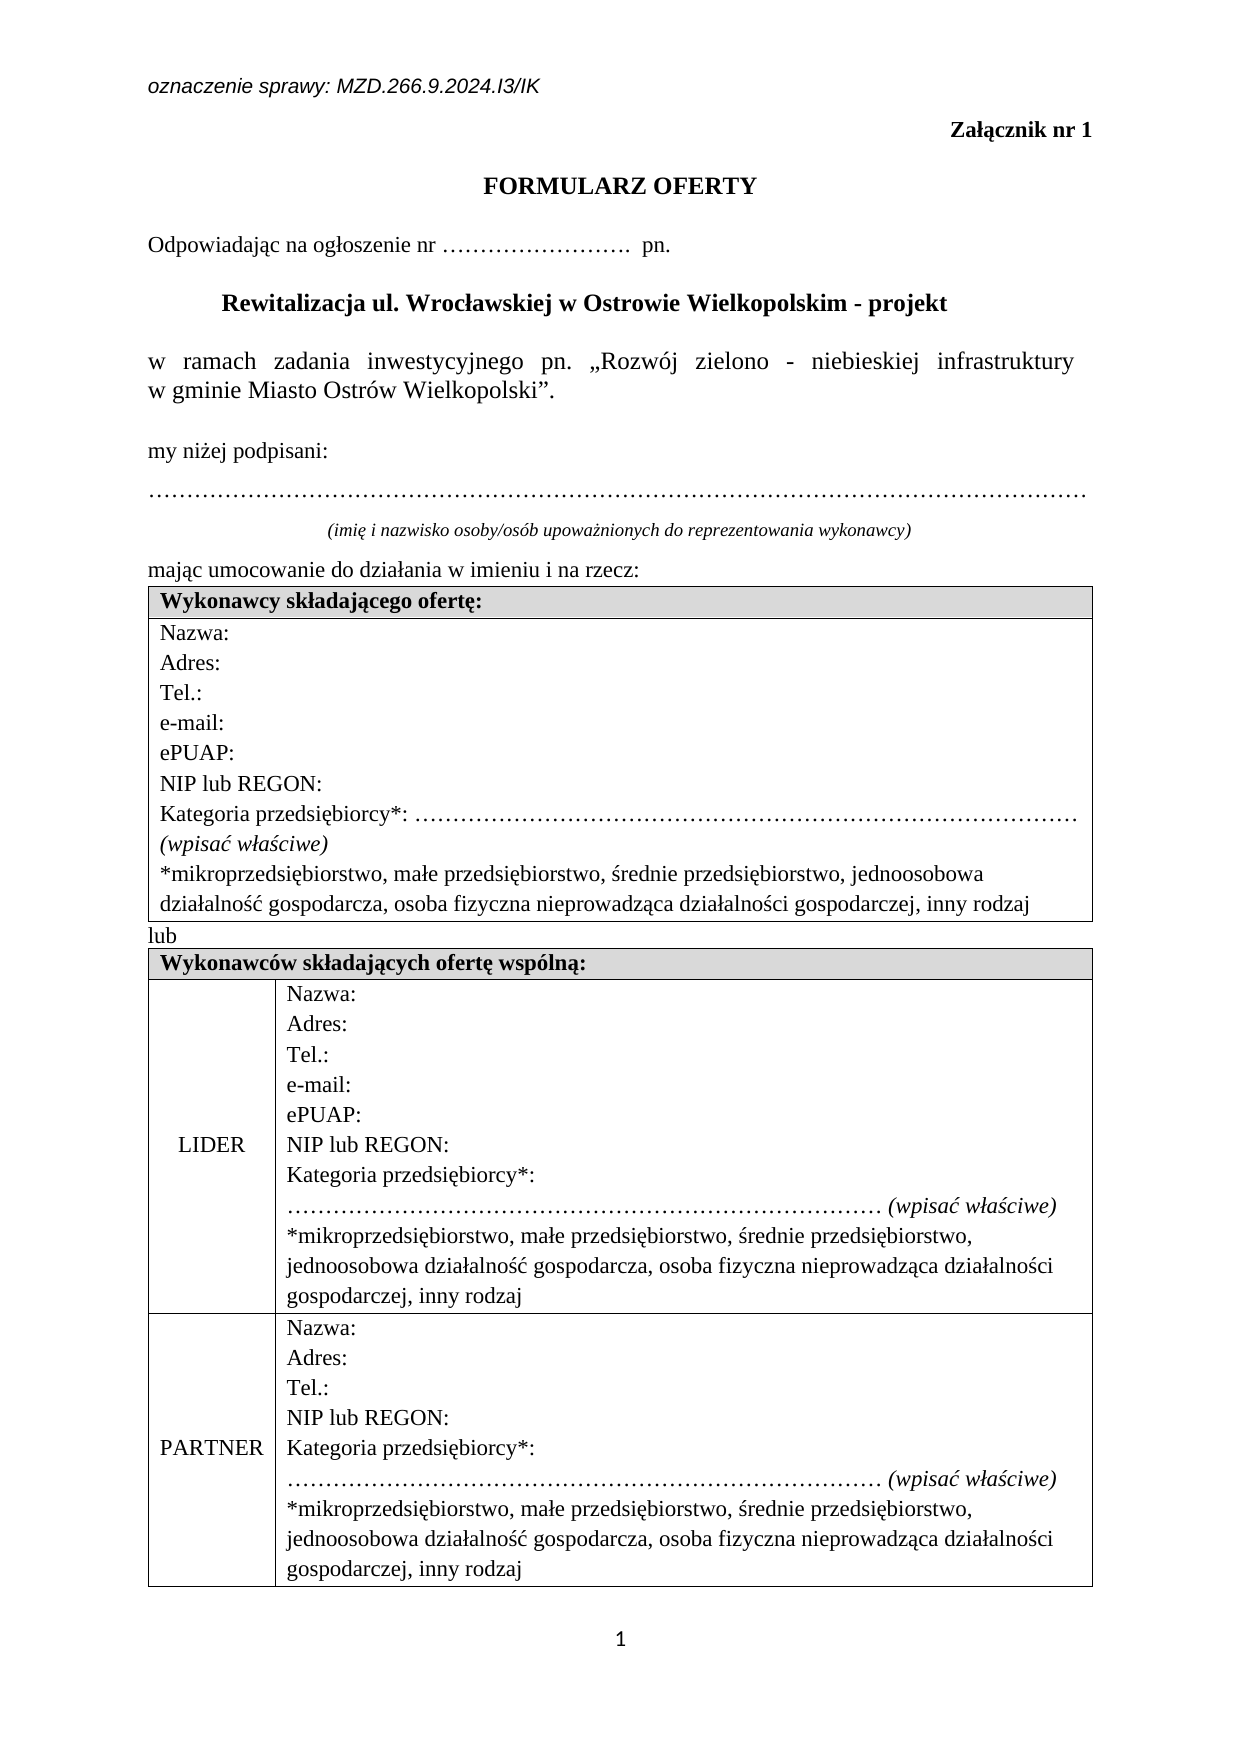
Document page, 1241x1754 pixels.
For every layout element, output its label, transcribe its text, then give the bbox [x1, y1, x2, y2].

text Załącznik nr 1 [148, 117, 1092, 143]
text Odpowiadając na ogłoszenie nr ……………………. pn. [148, 226, 1092, 257]
table_cell Nazwa: Adres: Tel.: NIP lub REGON: Kategoria przedsiębiorcy*: …………………………………………………………………… (wpisać właściwe) *mikroprzedsiębiorstwo, małe przedsiębiorstwo, średnie przedsiębiorstwo, jednoosobowa działalność gospodarcza, osoba fizyczna nieprowadząca działalności gospodarczej, inny rodzaj [276, 1314, 1092, 1586]
text mając umocowanie do działania w imieniu i na rzecz: [148, 556, 1092, 582]
text FORMULARZ OFERTY [148, 171, 1092, 200]
text …………………………………………………………………………………………………………… [148, 476, 1092, 502]
text my niżej podpisani: [148, 432, 1092, 463]
text (imię i nazwisko osoby/osób upoważnionych do reprezentowania wykonawcy) [148, 519, 1092, 540]
text w ramach zadania inwestycyjnego pn. „Rozwój zielono - niebieskiej infrastruktury w gminie Miasto Ostrów Wielkopolski”. [148, 346, 1092, 403]
table_header Wykonawcy składającego ofertę: [149, 587, 1092, 617]
table_header Wykonawców składających ofertę wspólną: [149, 949, 1092, 979]
text Rewitalizacja ul. Wrocławskiej w Ostrowie Wielkopolskim - projekt [148, 288, 1092, 317]
table_cell LIDER [149, 980, 275, 1313]
table_cell Nazwa: Adres: Tel.: e-mail: ePUAP: NIP lub REGON: Kategoria przedsiębiorcy*: …………………………………………………………………………… (wpisać właściwe) *mikroprzedsiębiorstwo, małe przedsiębiorstwo, średnie przedsiębiorstwo, jednoosobowa działalność gospodarcza, osoba fizyczna nieprowadząca działalności gospodarczej, inny rodzaj [149, 619, 1092, 921]
table_cell PARTNER [149, 1314, 275, 1586]
table_cell Nazwa: Adres: Tel.: e-mail: ePUAP: NIP lub REGON: Kategoria przedsiębiorcy*: …………………………………………………………………… (wpisać właściwe) *mikroprzedsiębiorstwo, małe przedsiębiorstwo, średnie przedsiębiorstwo, jednoosobowa działalność gospodarcza, osoba fizyczna nieprowadząca działalności gospodarczej, inny rodzaj [276, 980, 1092, 1313]
text lub [148, 922, 1092, 948]
